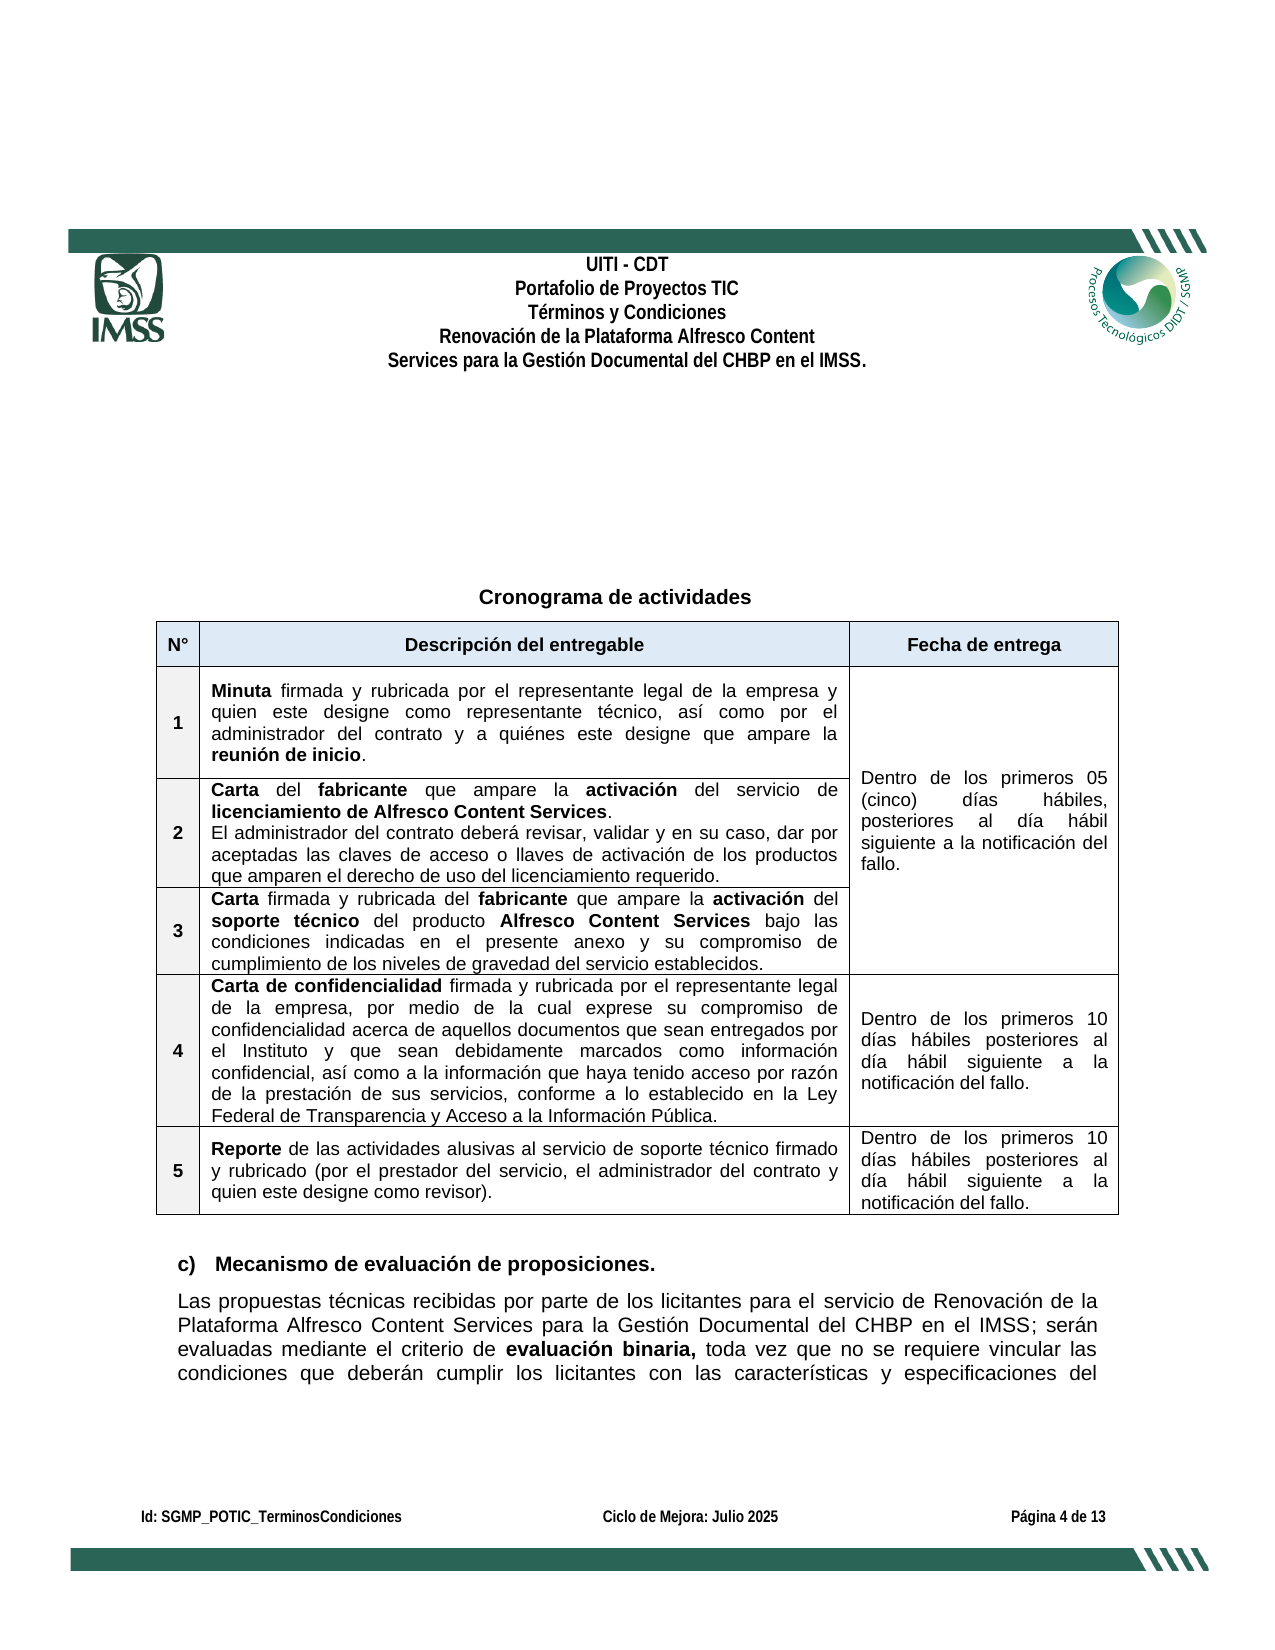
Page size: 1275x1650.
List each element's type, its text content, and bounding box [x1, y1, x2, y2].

table_cell 2 [157, 779, 199, 887]
table_cell Minuta firmada y rubricada por el representante legal de la empresa y quien este designe como representante técnico, así como por el administrador del contrato y a quiénes este designe que ampare la reunión de inicio. [200, 667, 849, 778]
table_header N° [157, 622, 199, 666]
table_header Fecha de entrega [850, 622, 1118, 666]
table_cell Reporte de las actividades alusivas al servicio de soporte técnico firmado y rubricado (por el prestador del servicio, el administrador del contrato y quien este designe como revisor). [200, 1127, 849, 1213]
table_cell 3 [157, 888, 199, 974]
table_cell 5 [157, 1127, 199, 1213]
table_header Descripción del entregable [200, 622, 849, 666]
picture [70, 1548, 1209, 1571]
table_cell Dentro de los primeros 10 días hábiles posteriores al día hábil siguiente a la notificación del fallo. [850, 1127, 1118, 1213]
text Cronograma de actividades [133, 584, 1098, 608]
table_cell 4 [157, 975, 199, 1126]
subtitle Mecanismo de evaluación de proposiciones. [177, 1252, 1098, 1276]
table_cell Carta de confidencialidad firmada y rubricada por el representante legal de la empresa, por medio de la cual exprese su compromiso de confidencialidad acerca de aquellos documentos que sean entregados por el Instituto y que sean debidamente marcados como información confidencial, así como a la información que haya tenido acceso por razón de la prestación de sus servicios, conforme a lo establecido en la Ley Federal de Transparencia y Acceso a la Información Pública. [200, 975, 849, 1126]
table_cell Dentro de los primeros 05 (cinco) días hábiles, posteriores al día hábil siguiente a la notificación del fallo. [850, 667, 1118, 974]
picture [68, 229, 1207, 346]
table_cell Carta del fabricante que ampare la activación del servicio de licenciamiento de Alfresco Content Services. El administrador del contrato deberá revisar, validar y en su caso, dar por aceptadas las claves de acceso o llaves de activación de los productos que amparen el derecho de uso del licenciamiento requerido. [200, 779, 849, 887]
table_cell 1 [157, 667, 199, 778]
table_cell Carta firmada y rubricada del fabricante que ampare la activación del soporte técnico del producto Alfresco Content Services bajo las condiciones indicadas en el presente anexo y su compromiso de cumplimiento de los niveles de gravedad del servicio establecidos. [200, 888, 849, 974]
table_cell Dentro de los primeros 10 días hábiles posteriores al día hábil siguiente a la notificación del fallo. [850, 975, 1118, 1126]
